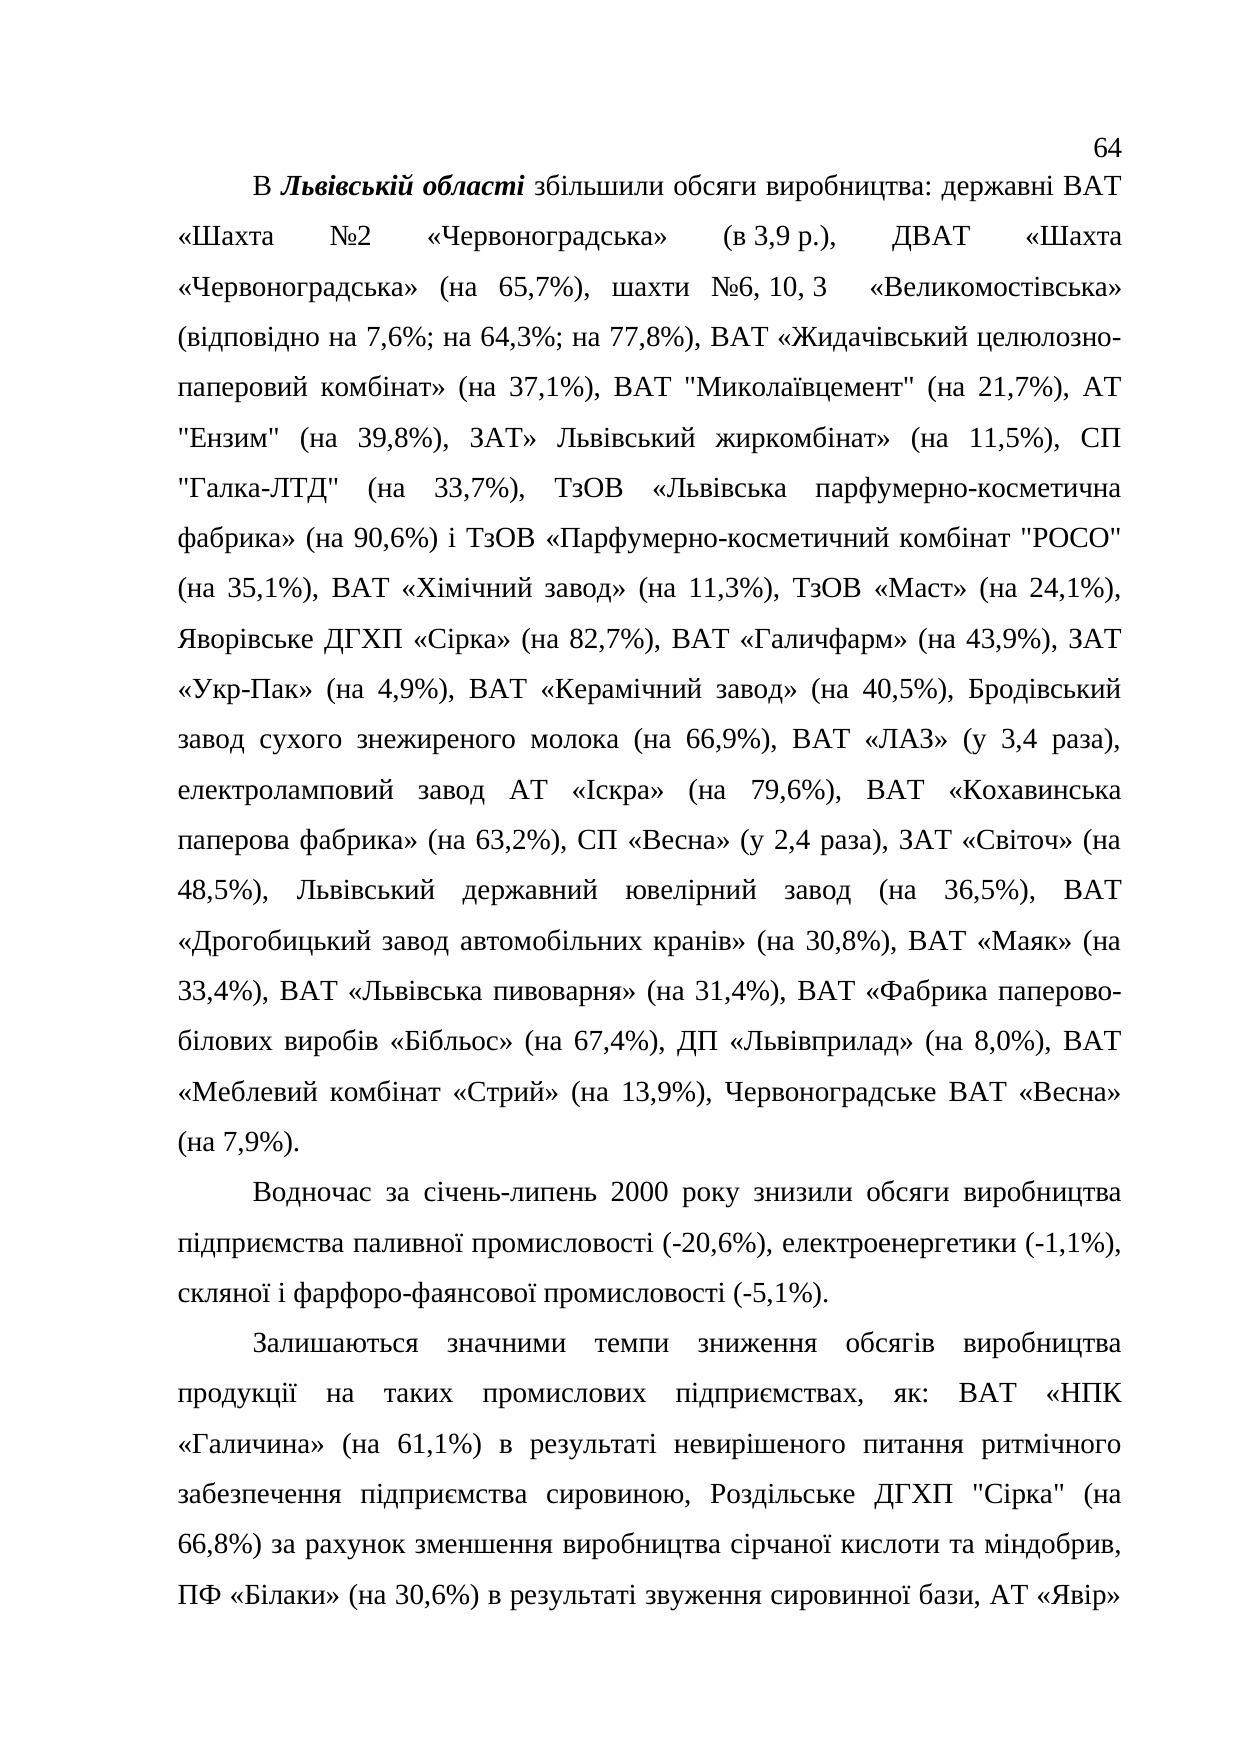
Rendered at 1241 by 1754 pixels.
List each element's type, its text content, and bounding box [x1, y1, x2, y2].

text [177, 1326, 1122, 1611]
text Водночас за січень-липень 2000 року знизили обсяги виробництва підприємства паливної промисловості (-20,6%), електроенергетики (-1,1%), скляної і фарфоро-фаянсової промисловості (-5,1%). [177, 1174, 1122, 1309]
text В Львівській області збільшили обсяги виробництва: державні ВАТ «Шахта №2 «Червоноградська» (в 3,9 р.), ДВАТ «Шахта «Червоноградська» (на 65,7%), шахти №6, 10, 3 «Великомостівська» (відповідно на 7,6%; на 64,3%; на 77,8%), ВАТ «Жидачівський целюлозно-паперовий комбінат» (на 37,1%), ВАТ "Миколаївцемент" (на 21,7%), АТ "Ензим" (на 39,8%), ЗАТ» Львівський жиркомбінат» (на 11,5%), СП "Галка-ЛТД" (на 33,7%), ТзОВ «Львівська парфумерно-косметична фабрика» (на 90,6%) і ТзОВ «Парфумерно-косметичний комбінат "РОСО" (на 35,1%), ВАТ «Хімічний завод» (на 11,3%), ТзОВ «Маст» (на 24,1%), Яворівське ДГХП «Сірка» (на 82,7%), ВАТ «Галичфарм» (на 43,9%), ЗАТ «Укр-Пак» (на 4,9%), ВАТ «Керамічний завод» (на 40,5%), Бродівський завод сухого знежиреного молока (на 66,9%), ВАТ «ЛАЗ» (у 3,4 раза), електроламповий завод АТ «Іскра» (на 79,6%), ВАТ «Кохавинська паперова фабрика» (на 63,2%), СП «Весна» (у 2,4 раза), ЗАТ «Світоч» (на 48,5%), Львівський державний ювелірний завод (на 36,5%), ВАТ «Дрогобицький завод автомобільних кранів» (на 30,8%), ВАТ «Маяк» (на 33,4%), ВАТ «Львівська пивоварня» (на 31,4%), ВАТ «Фабрика паперово-білових виробів «Бібльос» (на 67,4%), ДП «Львівприлад» (на 8,0%), ВАТ «Меблевий комбінат «Стрий» (на 13,9%), Червоноградське ВАТ «Весна» (на 7,9%). [177, 168, 1122, 1158]
